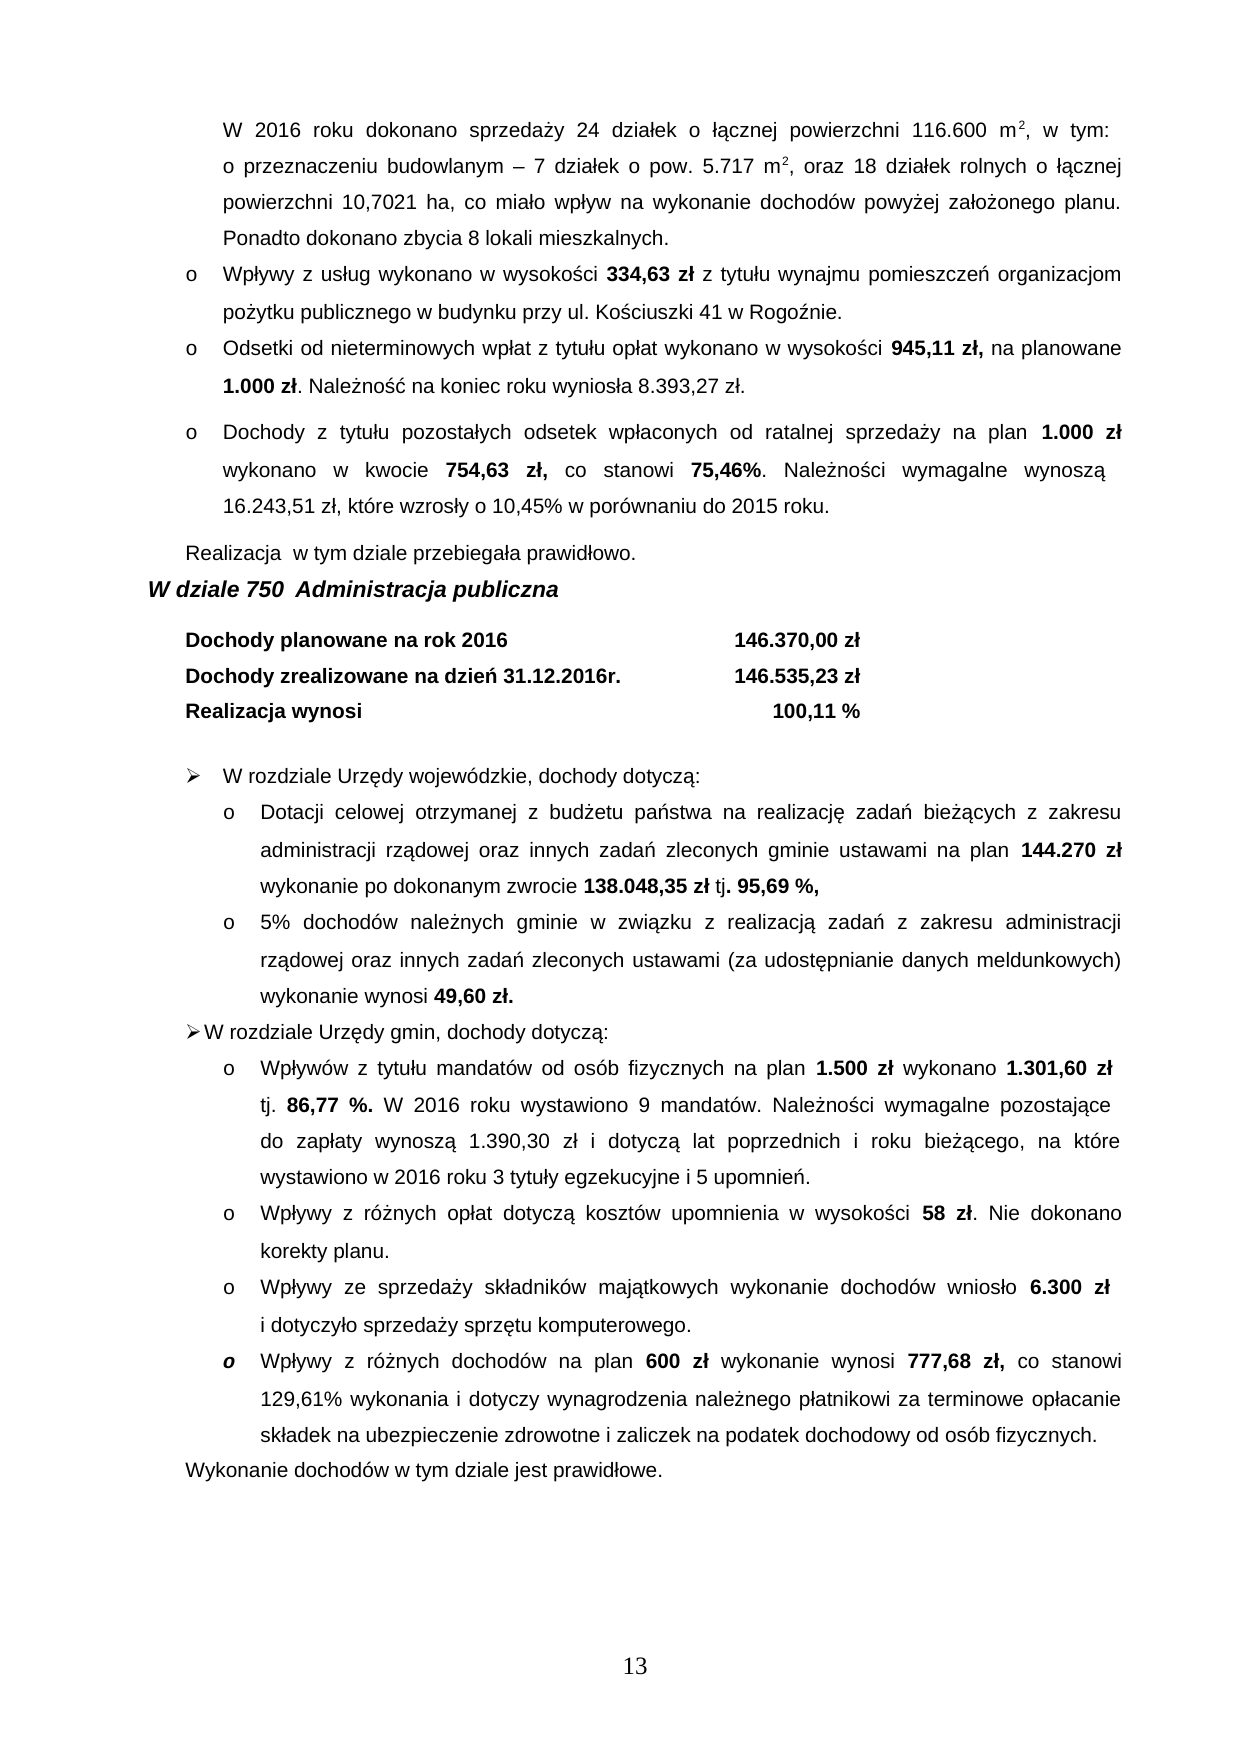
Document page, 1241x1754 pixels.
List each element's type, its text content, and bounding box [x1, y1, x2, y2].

list W rozdziale Urzędy gmin, dochody dotyczą: [185, 1019, 1122, 1043]
text Dochody planowane na rok 2016 146.370,00 zł [185, 627, 1122, 651]
list Wpływy z różnych dochodów na plan 600 zł wykonanie wynosi 777,68 zł, co stanowi 129,61% wykonania i dotyczy wynagrodzenia należnego płatnikowi za terminowe opłacanie składek na ubezpieczenie zdrowotne i zaliczek na podatek dochodowy od osób fizycznych. [223, 1349, 1122, 1446]
text W dziale 750 Administracja publiczna [148, 576, 1122, 603]
text W 2016 roku dokonano sprzedaży 24 działek o łącznej powierzchni 116.600 m2, w tym: o przeznaczeniu budowlanym – 7 działek o pow. 5.717 m2, oraz 18 działek rolnych o łącznej powierzchni 10,7021 ha, co miało wpływ na wykonanie dochodów powyżej założonego planu. Ponadto dokonano zbycia 8 lokali mieszkalnych. [223, 118, 1122, 250]
list Wpływy ze sprzedaży składników majątkowych wykonanie dochodów wniosło 6.300 zł i dotyczyło sprzedaży sprzętu komputerowego. [223, 1275, 1122, 1337]
list Wpływy z różnych opłat dotyczą kosztów upomnienia w wysokości 58 zł. Nie dokonano korekty planu. [223, 1201, 1122, 1263]
list Wpływy z usług wykonano w wysokości 334,63 zł z tytułu wynajmu pomieszczeń organizacjom pożytku publicznego w budynku przy ul. Kościuszki 41 w Rogoźnie. [185, 262, 1122, 324]
text Realizacja wynosi 100,11 % [185, 699, 1122, 723]
text Dochody zrealizowane na dzień 31.12.2016r. 146.535,23 zł [185, 663, 1122, 687]
list W rozdziale Urzędy wojewódzkie, dochody dotyczą: [185, 764, 1122, 788]
list Wpływów z tytułu mandatów od osób fizycznych na plan 1.500 zł wykonano 1.301,60 zł tj. 86,77 %. W 2016 roku wystawiono 9 mandatów. Należności wymagalne pozostające do zapłaty wynoszą 1.390,30 zł i dotyczą lat poprzednich i roku bieżącego, na które wystawiono w 2016 roku 3 tytuły egzekucyjne i 5 upomnień. [223, 1056, 1122, 1189]
list 5% dochodów należnych gminie w związku z realizacją zadań z zakresu administracji rządowej oraz innych zadań zleconych ustawami (za udostępnianie danych meldunkowych) wykonanie wynosi 49,60 zł. [223, 910, 1122, 1007]
list Dotacji celowej otrzymanej z budżetu państwa na realizację zadań bieżących z zakresu administracji rządowej oraz innych zadań zleconych gminie ustawami na plan 144.270 zł wykonanie po dokonanym zwrocie 138.048,35 zł tj. 95,69 %, [223, 800, 1122, 898]
list Odsetki od nieterminowych wpłat z tytułu opłat wykonano w wysokości 945,11 zł, na planowane 1.000 zł. Należność na koniec roku wyniosła 8.393,27 zł. [185, 336, 1122, 397]
list Dochody z tytułu pozostałych odsetek wpłaconych od ratalnej sprzedaży na plan 1.000 zł wykonano w kwocie 754,63 zł, co stanowi 75,46%. Należności wymagalne wynoszą 16.243,51 zł, które wzrosły o 10,45% w porównaniu do 2015 roku. [185, 420, 1122, 518]
text Wykonanie dochodów w tym dziale jest prawidłowe. [185, 1458, 1122, 1482]
text Realizacja w tym dziale przebiegała prawidłowo. [185, 541, 1122, 564]
